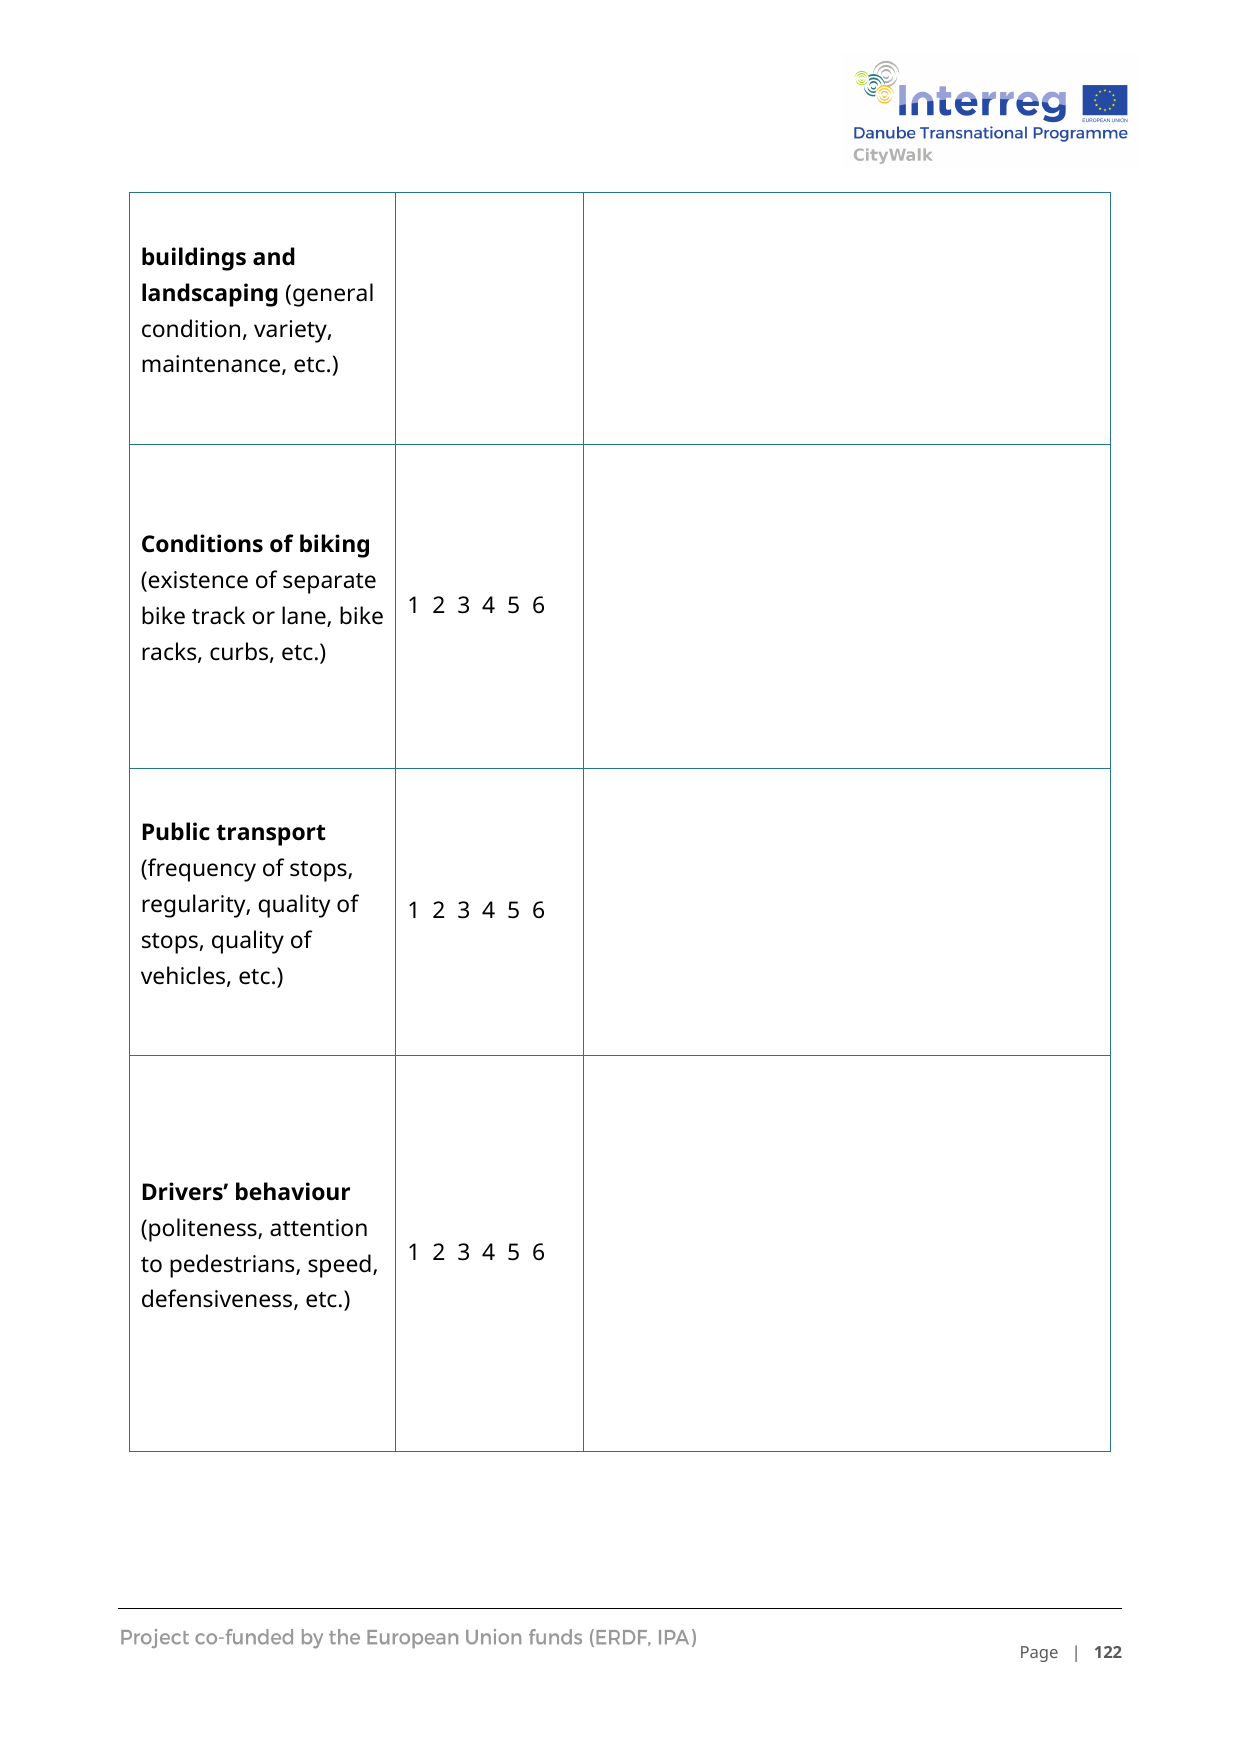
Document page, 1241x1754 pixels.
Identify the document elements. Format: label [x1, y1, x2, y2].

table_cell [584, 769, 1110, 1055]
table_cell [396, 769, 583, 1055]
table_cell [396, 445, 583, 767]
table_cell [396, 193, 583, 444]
picture [113, 1622, 704, 1656]
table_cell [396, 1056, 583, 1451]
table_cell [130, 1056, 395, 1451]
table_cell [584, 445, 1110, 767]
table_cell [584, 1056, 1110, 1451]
picture [842, 53, 1138, 170]
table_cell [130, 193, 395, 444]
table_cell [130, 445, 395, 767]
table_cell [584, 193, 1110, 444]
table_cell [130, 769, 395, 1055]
